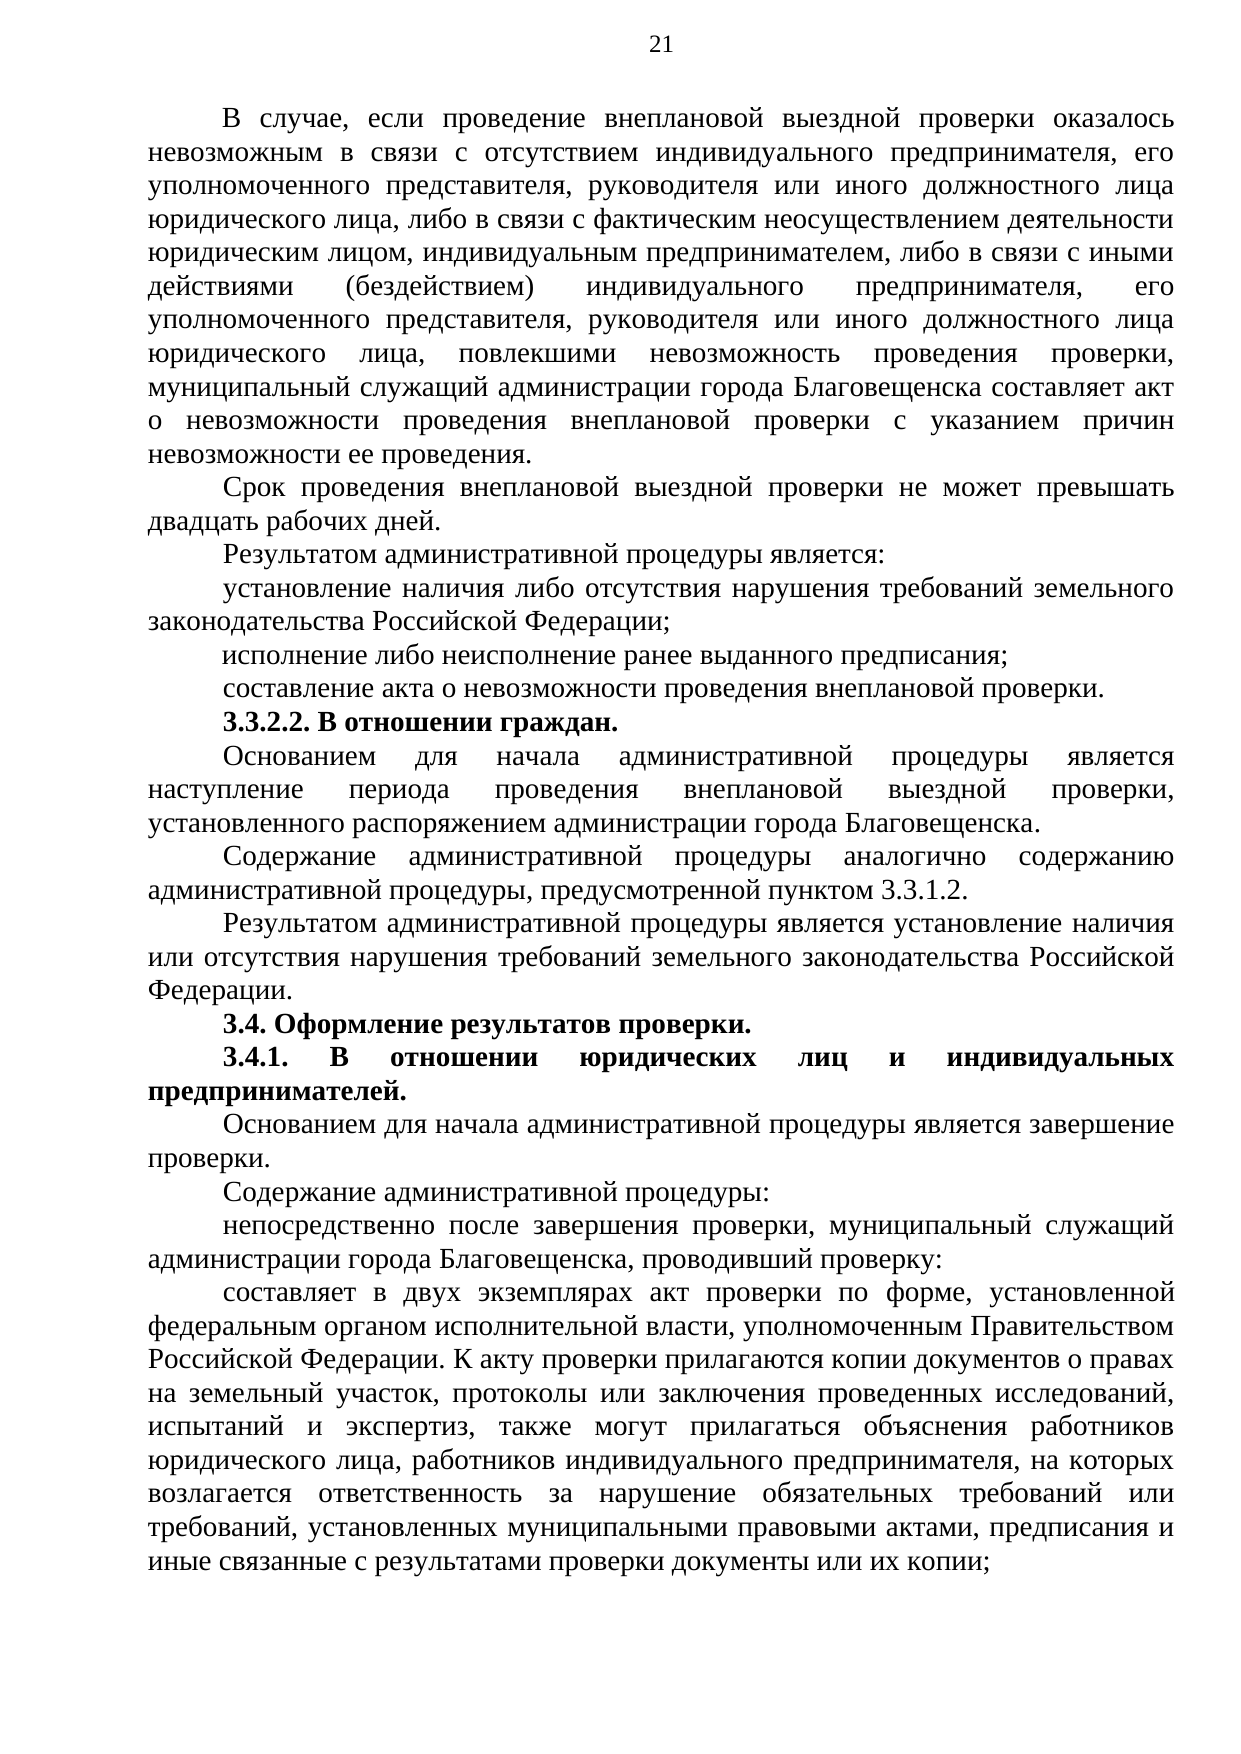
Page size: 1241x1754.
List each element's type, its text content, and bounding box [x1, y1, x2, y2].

text непосредственно после завершения проверки, муниципальный служащий администрации города Благовещенска, проводивший проверку: [148, 1207, 1175, 1274]
text 3.3.2.2. В отношении граждан. [148, 704, 1175, 738]
text Результатом административной процедуры является установление наличия или отсутствия нарушения требований земельного законодательства Российской Федерации. [148, 905, 1175, 1006]
text 3.4. Оформление результатов проверки. [148, 1006, 1175, 1039]
text Основанием для начала административной процедуры является наступление периода проведения внеплановой выездной проверки, установленного распоряжением администрации города Благовещенска. [148, 738, 1175, 838]
text составляет в двух экземплярах акт проверки по форме, установленной федеральным органом исполнительной власти, уполномоченным Правительством Российской Федерации. К акту проверки прилагаются копии документов о правах на земельный участок, протоколы или заключения проведенных исследований, испытаний и экспертиз, также могут прилагаться объяснения работников юридического лица, работников индивидуального предпринимателя, на которых возлагается ответственность за нарушение обязательных требований или требований, установленных муниципальными правовыми актами, предписания и иные связанные с результатами проверки документы или их копии; [148, 1274, 1175, 1576]
text Содержание административной процедуры аналогично содержанию административной процедуры, предусмотренной пунктом 3.3.1.2. [148, 838, 1175, 905]
text В случае, если проведение внеплановой выездной проверки оказалось невозможным в связи с отсутствием индивидуального предпринимателя, его уполномоченного представителя, руководителя или иного должностного лица юридического лица, либо в связи с фактическим неосуществлением деятельности юридическим лицом, индивидуальным предпринимателем, либо в связи с иными действиями (бездействием) индивидуального предпринимателя, его уполномоченного представителя, руководителя или иного должностного лица юридического лица, повлекшими невозможность проведения проверки, муниципальный служащий администрации города Благовещенска составляет акт о невозможности проведения внеплановой проверки с указанием причин невозможности ее проведения. [148, 100, 1175, 469]
text Результатом административной процедуры является: [148, 536, 1175, 570]
text исполнение либо неисполнение ранее выданного предписания; [148, 637, 1175, 671]
text Срок проведения внеплановой выездной проверки не может превышать двадцать рабочих дней. [148, 469, 1175, 536]
text 3.4.1. В отношении юридических лиц и индивидуальных предпринимателей. [148, 1039, 1175, 1107]
text установление наличия либо отсутствия нарушения требований земельного законодательства Российской Федерации; [148, 570, 1175, 637]
text Основанием для начала административной процедуры является завершение проверки. [148, 1107, 1175, 1174]
text составление акта о невозможности проведения внеплановой проверки. [148, 671, 1175, 704]
text Содержание административной процедуры: [148, 1174, 1175, 1207]
